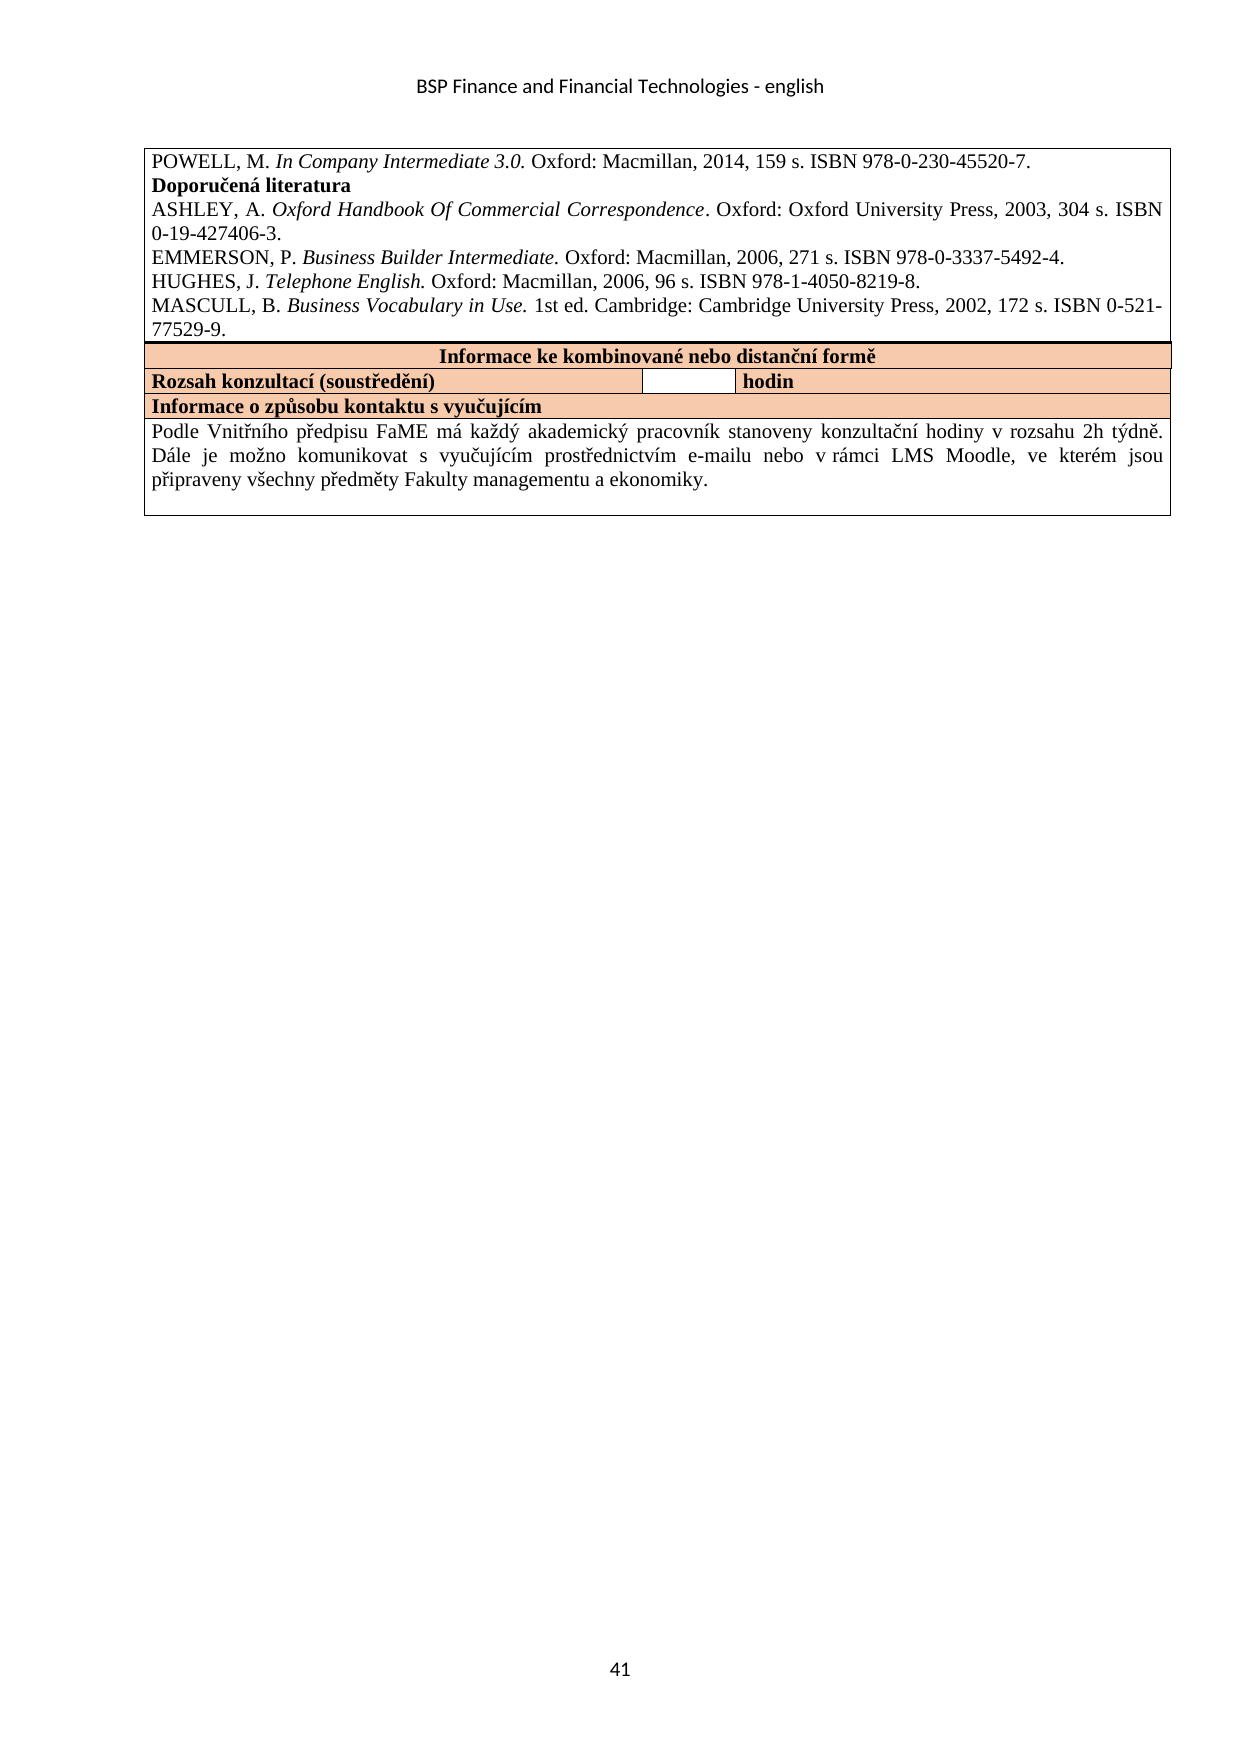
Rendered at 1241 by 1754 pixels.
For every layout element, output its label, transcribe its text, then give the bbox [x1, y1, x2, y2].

table_cell Informace o způsobu kontaktu s vyučujícím [145, 394, 1170, 418]
table_cell Podle Vnitřního předpisu FaME má každý akademický pracovník stanoveny konzultační hodiny v rozsahu 2h týdně. Dále je možno komunikovat s vyučujícím prostřednictvím e-mailu nebo v rámci LMS Moodle, ve kterém jsou připraveny všechny předměty Fakulty managementu a ekonomiky. [145, 419, 1170, 515]
table_cell [643, 369, 735, 393]
table_cell Informace ke kombinované nebo distanční formě [145, 344, 1171, 368]
table_cell hodin [736, 369, 1170, 393]
table_cell Rozsah konzultací (soustředění) [145, 369, 642, 393]
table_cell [145, 149, 1170, 341]
